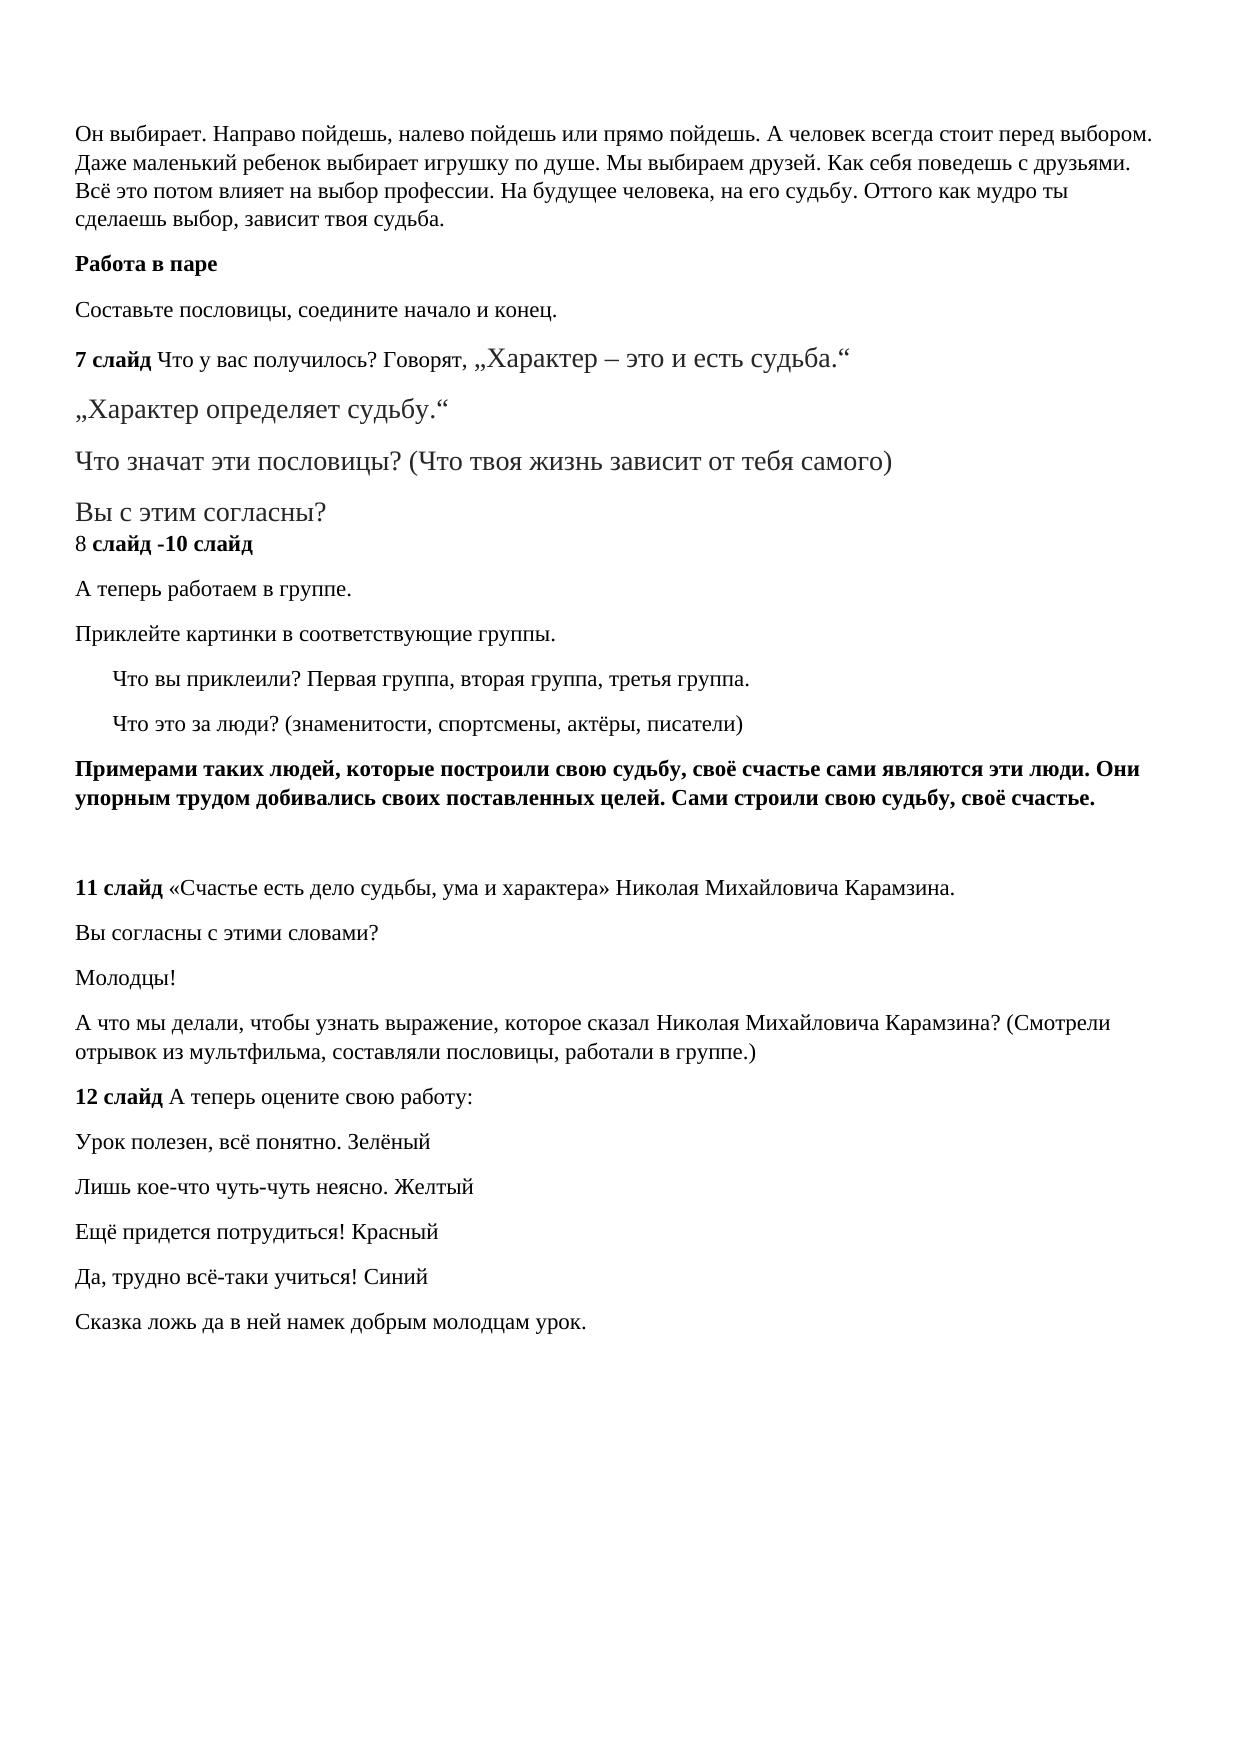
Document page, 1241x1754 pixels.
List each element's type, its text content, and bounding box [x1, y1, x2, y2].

text Приклейте картинки в соответствующие группы. [75, 620, 1165, 646]
text Составьте пословицы, соедините начало и конец. [75, 296, 1165, 322]
text Сказка ложь да в ней намек добрым молодцам урок. [75, 1308, 1165, 1335]
text А что мы делали, чтобы узнать выражение, которое сказал Николая Михайловича Карамзина? (Смотрели отрывок из мультфильма, составляли пословицы, работали в группе.) [75, 1009, 1165, 1064]
text 12 слайд А теперь оцените свою работу: [75, 1083, 1165, 1109]
text Да, трудно всё-таки учиться! Синий [75, 1263, 1165, 1290]
text Вы с этим согласны? 8 слайд -10 слайд [75, 495, 1165, 556]
text Лишь кое-что чуть-чуть неясно. Желтый [75, 1173, 1165, 1199]
text Что вы приклеили? Первая группа, вторая группа, третья группа. [112, 665, 1165, 692]
text А теперь работаем в группе. [75, 575, 1165, 601]
text Примерами таких людей, которые построили свою судьбу, своё счастье сами являются эти люди. Они упорным трудом добивались своих поставленных целей. Сами строили свою судьбу, своё счастье. [75, 755, 1165, 810]
text Молодцы! [75, 964, 1165, 991]
text 11 слайд «Счастье есть дело судьбы, ума и характера» Николая Михайловича Карамзина. [75, 874, 1165, 900]
text Что значат эти пословицы? (Что твоя жизнь зависит от тебя самого) [75, 444, 1165, 476]
text Что это за люди? (знаменитости, спортсмены, актёры, писатели) [112, 710, 1165, 737]
text Он выбирает. Направо пойдешь, налево пойдешь или прямо пойдешь. А человек всегда стоит перед выбором. Даже маленький ребенок выбирает игрушку по душе. Мы выбираем друзей. Как себя поведешь с друзьями. Всё это потом влияет на выбор профессии. На будущее человека, на его судьбу. Оттого как мудро ты сделаешь выбор, зависит твоя судьба. [75, 120, 1165, 232]
text Работа в паре [75, 251, 1165, 277]
text Урок полезен, всё понятно. Зелёный [75, 1128, 1165, 1154]
text Вы согласны с этими словами? [75, 919, 1165, 946]
text 7 слайд Что у вас получилось? Говорят, „Характер – это и есть судьба.“ [75, 341, 1165, 373]
text Ещё придется потрудиться! Красный [75, 1218, 1165, 1244]
text „Характер определяет судьбу.“ [75, 392, 1165, 425]
